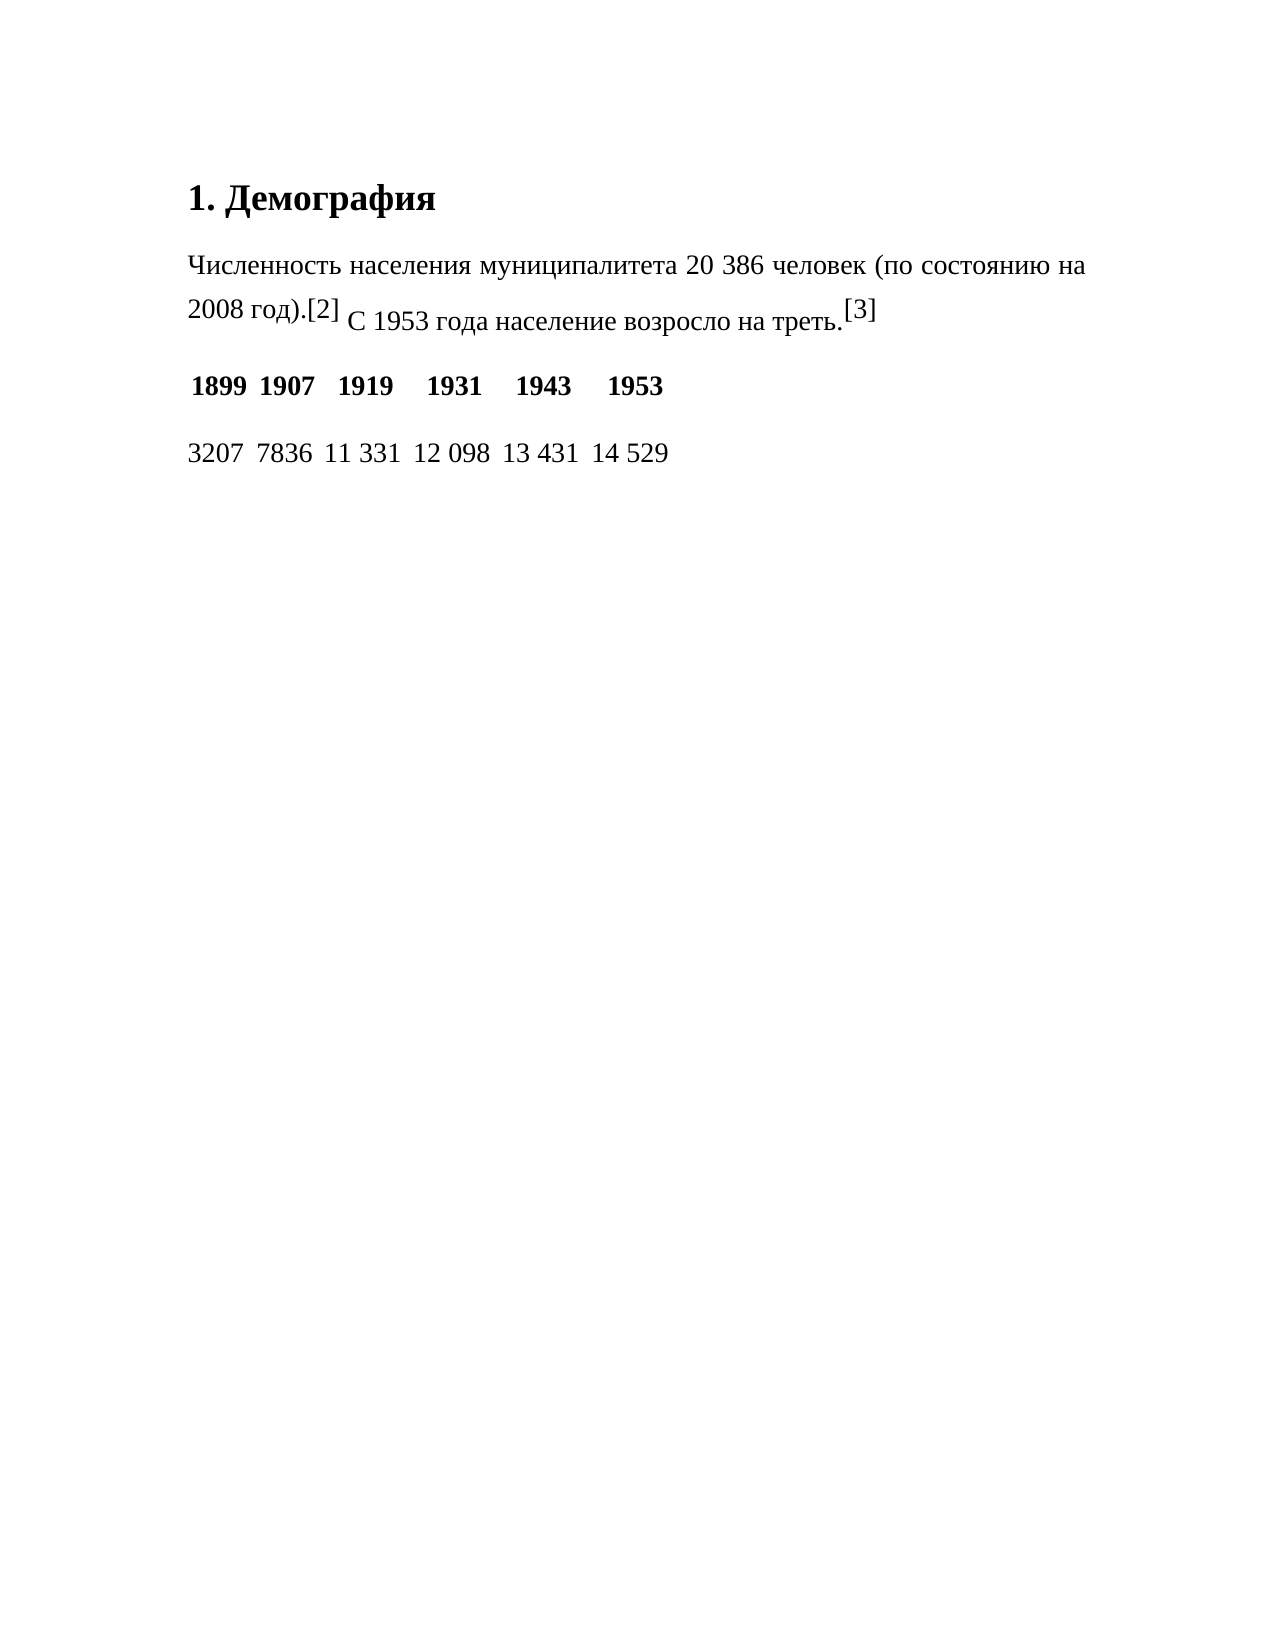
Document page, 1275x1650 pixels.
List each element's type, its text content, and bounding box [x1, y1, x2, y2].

table_cell 7836 [253, 434, 321, 501]
table_cell 3207 [185, 434, 253, 501]
list 1. Демография [187, 175, 1087, 218]
table_cell 13 431 [499, 434, 588, 501]
table_header 1899 [185, 366, 253, 433]
table_cell 14 529 [588, 434, 682, 501]
table_cell 12 098 [410, 434, 499, 501]
table_header 1953 [588, 366, 682, 433]
table_cell 11 331 [321, 434, 410, 501]
table_header 1907 [253, 366, 321, 433]
table_header 1943 [499, 366, 588, 433]
table_header 1919 [321, 366, 410, 433]
text Численность населения муниципалитета 20 386 человек (по состоянию на 2008 год).[2] С 1953 года население возросло на треть.[3] [187, 248, 1087, 336]
table_header 1931 [410, 366, 499, 433]
